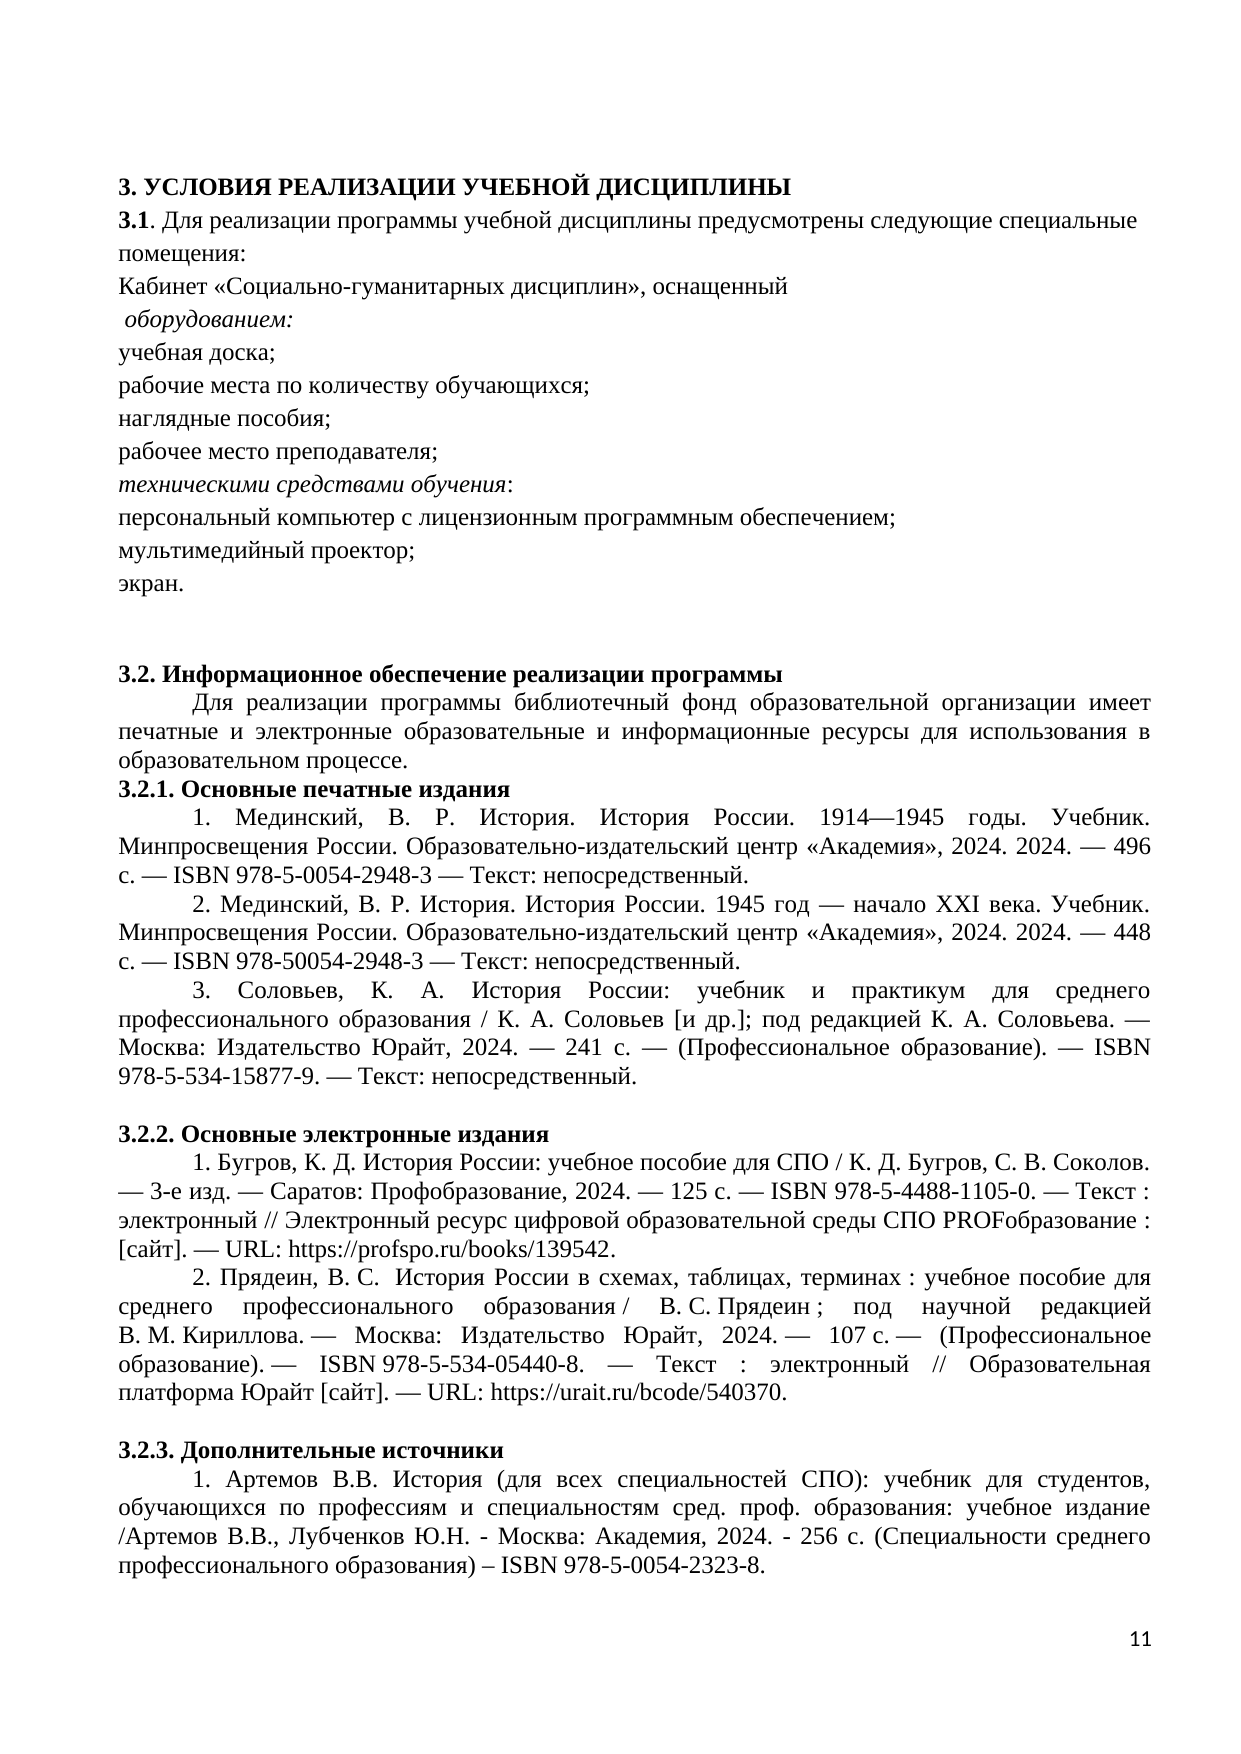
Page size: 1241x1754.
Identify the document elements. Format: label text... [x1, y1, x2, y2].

text 2. Мединский, В. Р. История. История России. 1945 год — начало XXI века. Учебник. Минпросвещения России. Образовательно-издательский центр «Академия», 2024. 2024. — 448 с. — ISBN 978-50054-2948-3 — Текст: непосредственный. [118, 889, 1152, 975]
text Кабинет «Социально-гуманитарных дисциплин», оснащенный [118, 271, 1152, 300]
text 3.2. Информационное обеспечение реализации программы [118, 659, 1152, 687]
text учебная доска; [118, 337, 1152, 366]
text 1. Бугров, К. Д. История России: учебное пособие для СПО / К. Д. Бугров, С. В. Соколов. — 3-е изд. — Саратов: Профобразование, 2024. — 125 c. — ISBN 978-5-4488-1105-0. — Текст : электронный // Электронный ресурс цифровой образовательной среды СПО PROFобразование : [сайт]. — URL: https://profspo.ru/books/139542. [118, 1147, 1152, 1262]
text 3. УСЛОВИЯ РЕАЛИЗАЦИИ УЧЕБНОЙ ДИСЦИПЛИНЫ [118, 172, 1152, 201]
text 1. Мединский, В. Р. История. История России. 1914—1945 годы. Учебник. Минпросвещения России. Образовательно-издательский центр «Академия», 2024. 2024. — 496 с. — ISBN 978-5-0054-2948-3 — Текст: непосредственный. [118, 802, 1152, 889]
text рабочие места по количеству обучающихся; [118, 370, 1152, 399]
text мультимедийный проектор; [118, 535, 1152, 564]
text наглядные пособия; [118, 403, 1152, 432]
text 3.1. Для реализации программы учебной дисциплины предусмотрены следующие специальные помещения: [118, 205, 1152, 267]
text оборудованием: [118, 304, 1152, 333]
text 3.2.2. Основные электронные издания [118, 1119, 1152, 1147]
text 3.2.1. Основные печатные издания [118, 774, 1152, 802]
text 2. Прядеин, В. С. История России в схемах, таблицах, терминах : учебное пособие для среднего профессионального образования / В. С. Прядеин ; под научной редакцией В. М. Кириллова. — Москва: Издательство Юрайт, 2024. — 107 с. — (Профессиональное образование). — ISBN 978-5-534-05440-8. — Текст : электронный // Образовательная платформа Юрайт [сайт]. — URL: https://urait.ru/bcode/540370. [118, 1262, 1152, 1406]
text техническими средствами обучения: [118, 469, 1152, 498]
text рабочее место преподавателя; [118, 436, 1152, 465]
text экран. [118, 568, 1152, 597]
text 1. Артемов В.В. История (для всех специальностей СПО): учебник для студентов, обучающихся по профессиям и специальностям сред. проф. образования: учебное издание /Артемов В.В., Лубченков Ю.Н. - Москва: Академия, 2024. - 256 c. (Специальности среднего профессионального образования) – ISBN 978-5-0054-2323-8. [118, 1464, 1152, 1579]
text 3. Соловьев, К. А. История России: учебник и практикум для среднего профессионального образования / К. А. Соловьев [и др.]; под редакцией К. А. Соловьева. — Москва: Издательство Юрайт, 2024. — 241 с. — (Профессиональное образование). — ISBN 978-5-534-15877-9. — Текст: непосредственный. [118, 975, 1152, 1090]
text Для реализации программы библиотечный фонд образовательной организации имеет печатные и электронные образовательные и информационные ресурсы для использования в образовательном процессе. [118, 687, 1152, 774]
text 3.2.3. Дополнительные источники [118, 1435, 1152, 1464]
text персональный компьютер с лицензионным программным обеспечением; [118, 502, 1152, 531]
